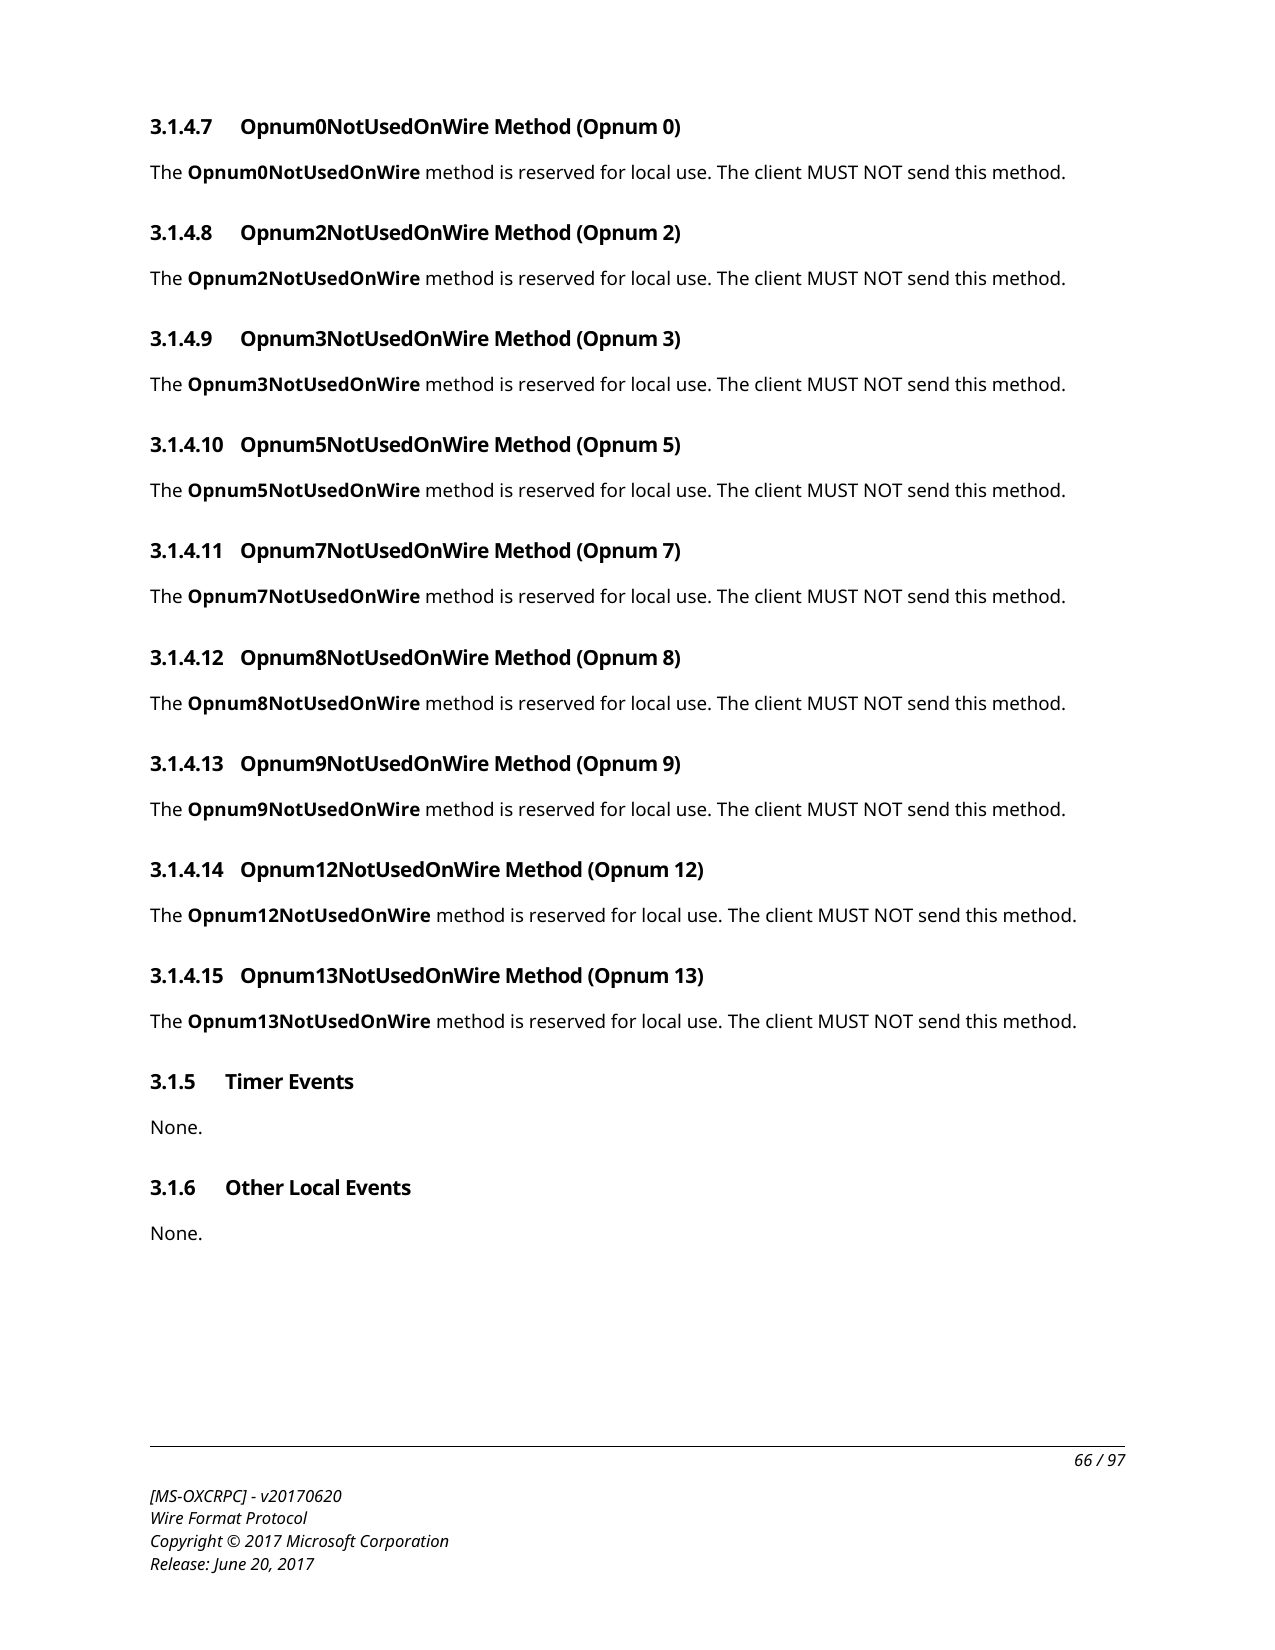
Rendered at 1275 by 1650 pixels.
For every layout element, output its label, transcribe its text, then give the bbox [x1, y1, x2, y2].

text The Opnum8NotUsedOnWire method is reserved for local use. The client MUST NOT send this method. [150, 690, 1125, 715]
subtitle Opnum7NotUsedOnWire Method (Opnum 7) [150, 537, 1125, 565]
subtitle Timer Events [150, 1067, 1125, 1095]
subtitle Opnum5NotUsedOnWire Method (Opnum 5) [150, 431, 1125, 459]
subtitle Other Local Events [150, 1173, 1125, 1201]
text The Opnum2NotUsedOnWire method is reserved for local use. The client MUST NOT send this method. [150, 266, 1125, 291]
text The Opnum3NotUsedOnWire method is reserved for local use. The client MUST NOT send this method. [150, 372, 1125, 397]
subtitle Opnum3NotUsedOnWire Method (Opnum 3) [150, 324, 1125, 353]
text The Opnum9NotUsedOnWire method is reserved for local use. The client MUST NOT send this method. [150, 796, 1125, 821]
text The Opnum12NotUsedOnWire method is reserved for local use. The client MUST NOT send this method. [150, 902, 1125, 927]
text None. [150, 1114, 1125, 1139]
subtitle Opnum9NotUsedOnWire Method (Opnum 9) [150, 749, 1125, 777]
text The Opnum13NotUsedOnWire method is reserved for local use. The client MUST NOT send this method. [150, 1008, 1125, 1033]
subtitle Opnum0NotUsedOnWire Method (Opnum 0) [150, 112, 1125, 141]
text None. [150, 1220, 1125, 1246]
text The Opnum0NotUsedOnWire method is reserved for local use. The client MUST NOT send this method. [150, 160, 1125, 185]
text The Opnum5NotUsedOnWire method is reserved for local use. The client MUST NOT send this method. [150, 478, 1125, 503]
subtitle Opnum12NotUsedOnWire Method (Opnum 12) [150, 855, 1125, 883]
text The Opnum7NotUsedOnWire method is reserved for local use. The client MUST NOT send this method. [150, 584, 1125, 609]
subtitle Opnum8NotUsedOnWire Method (Opnum 8) [150, 643, 1125, 671]
subtitle Opnum13NotUsedOnWire Method (Opnum 13) [150, 961, 1125, 989]
subtitle Opnum2NotUsedOnWire Method (Opnum 2) [150, 218, 1125, 247]
